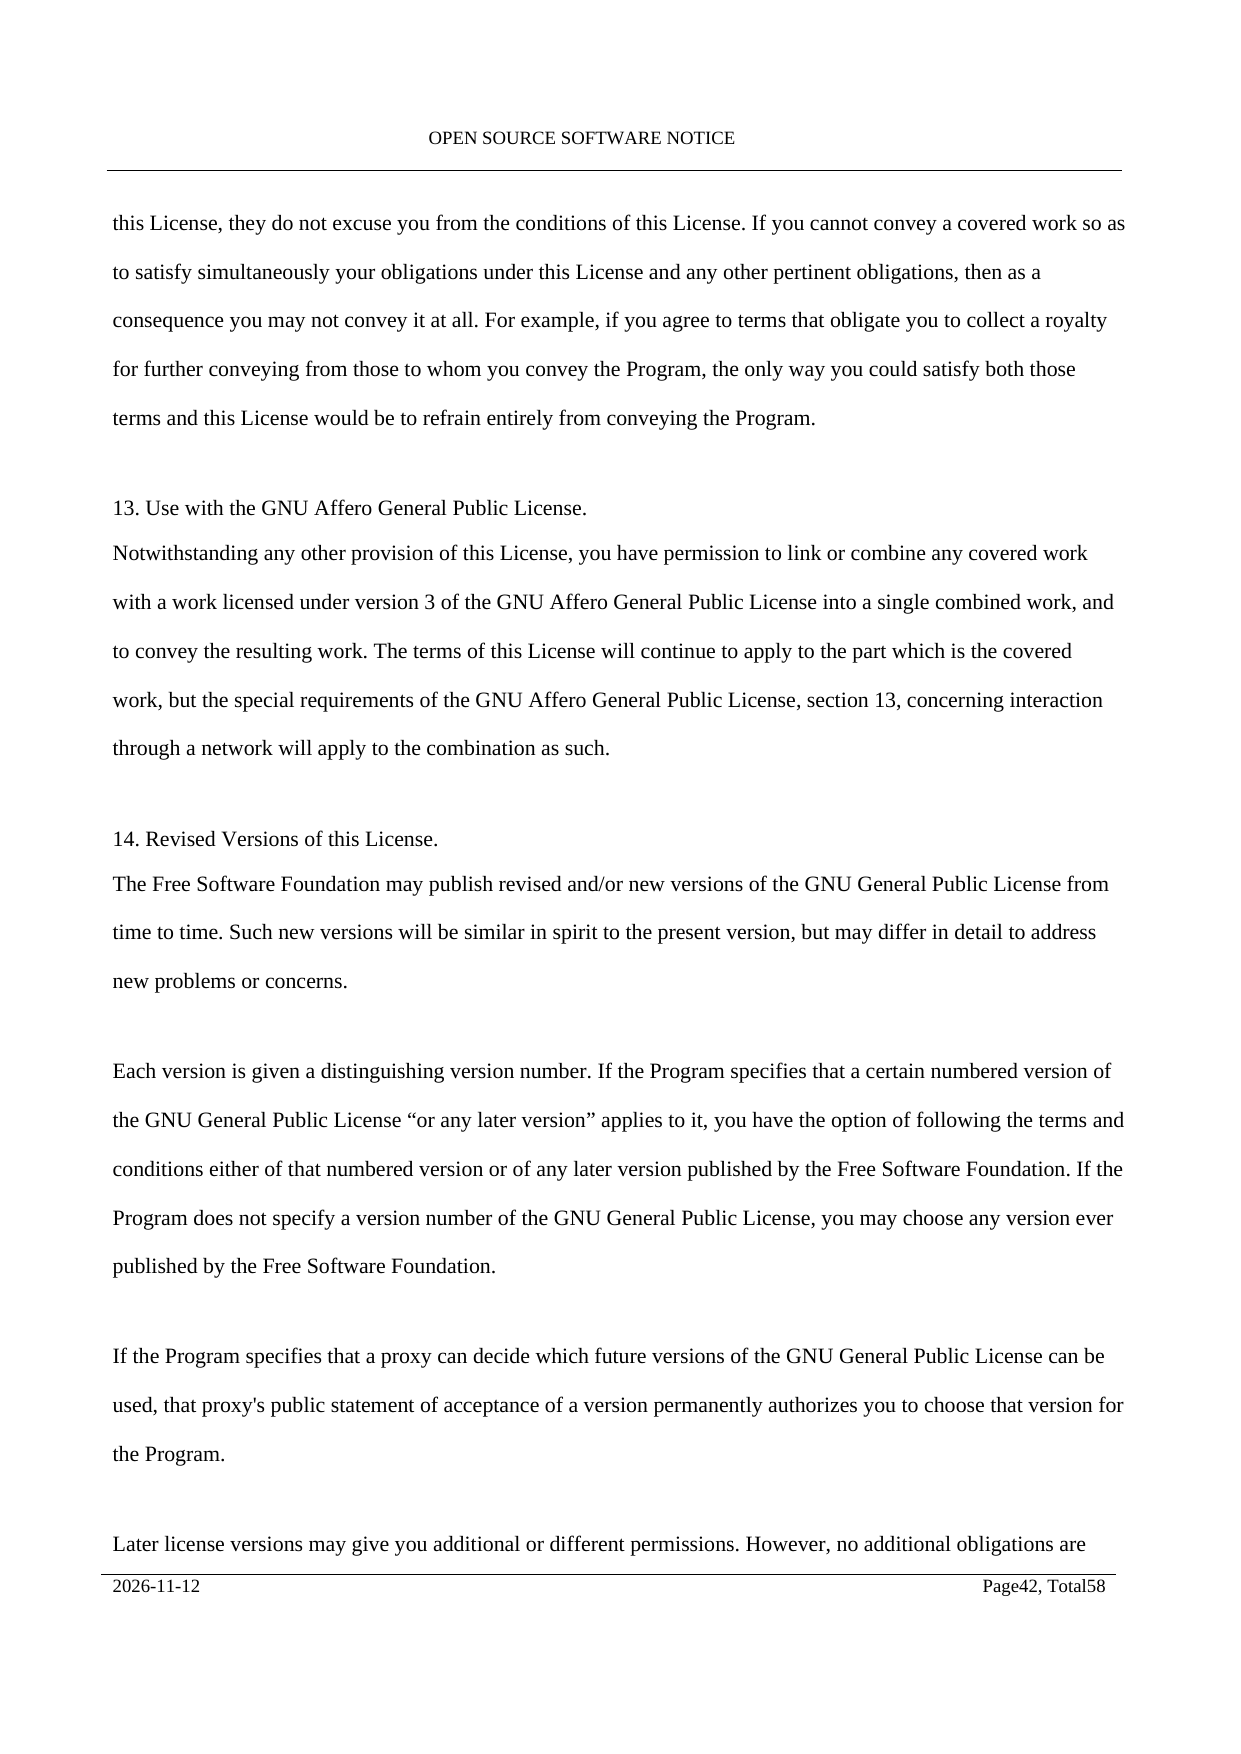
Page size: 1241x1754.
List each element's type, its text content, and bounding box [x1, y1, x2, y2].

text Notwithstanding any other provision of this License, you have permission to link or combine any covered work with a work licensed under version 3 of the GNU Affero General Public License into a single combined work, and to convey the resulting work. The terms of this License will continue to apply to the part which is the covered work, but the special requirements of the GNU Affero General Public License, section 13, concerning interaction through a network will apply to the combination as such. [112, 537, 1128, 764]
text 14. Revised Versions of this License. [112, 822, 1128, 854]
text If the Program specifies that a proxy can decide which future versions of the GNU General Public License can be used, that proxy's public statement of acceptance of a version permanently authorizes you to choose that version for the Program. [112, 1340, 1128, 1470]
text 13. Use with the GNU Affero General Public License. [112, 492, 1128, 524]
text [112, 206, 1128, 434]
text Each version is given a distinguishing version number. If the Program specifies that a certain numbered version of the GNU General Public License “or any later version” applies to it, you have the option of following the terms and conditions either of that numbered version or of any later version published by the Free Software Foundation. If the Program does not specify a version number of the GNU General Public License, you may choose any version ever published by the Free Software Foundation. [112, 1055, 1128, 1282]
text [112, 1528, 1128, 1560]
text The Free Software Foundation may publish revised and/or new versions of the GNU General Public License from time to time. Such new versions will be similar in spirit to the present version, but may differ in detail to address new problems or concerns. [112, 867, 1128, 997]
